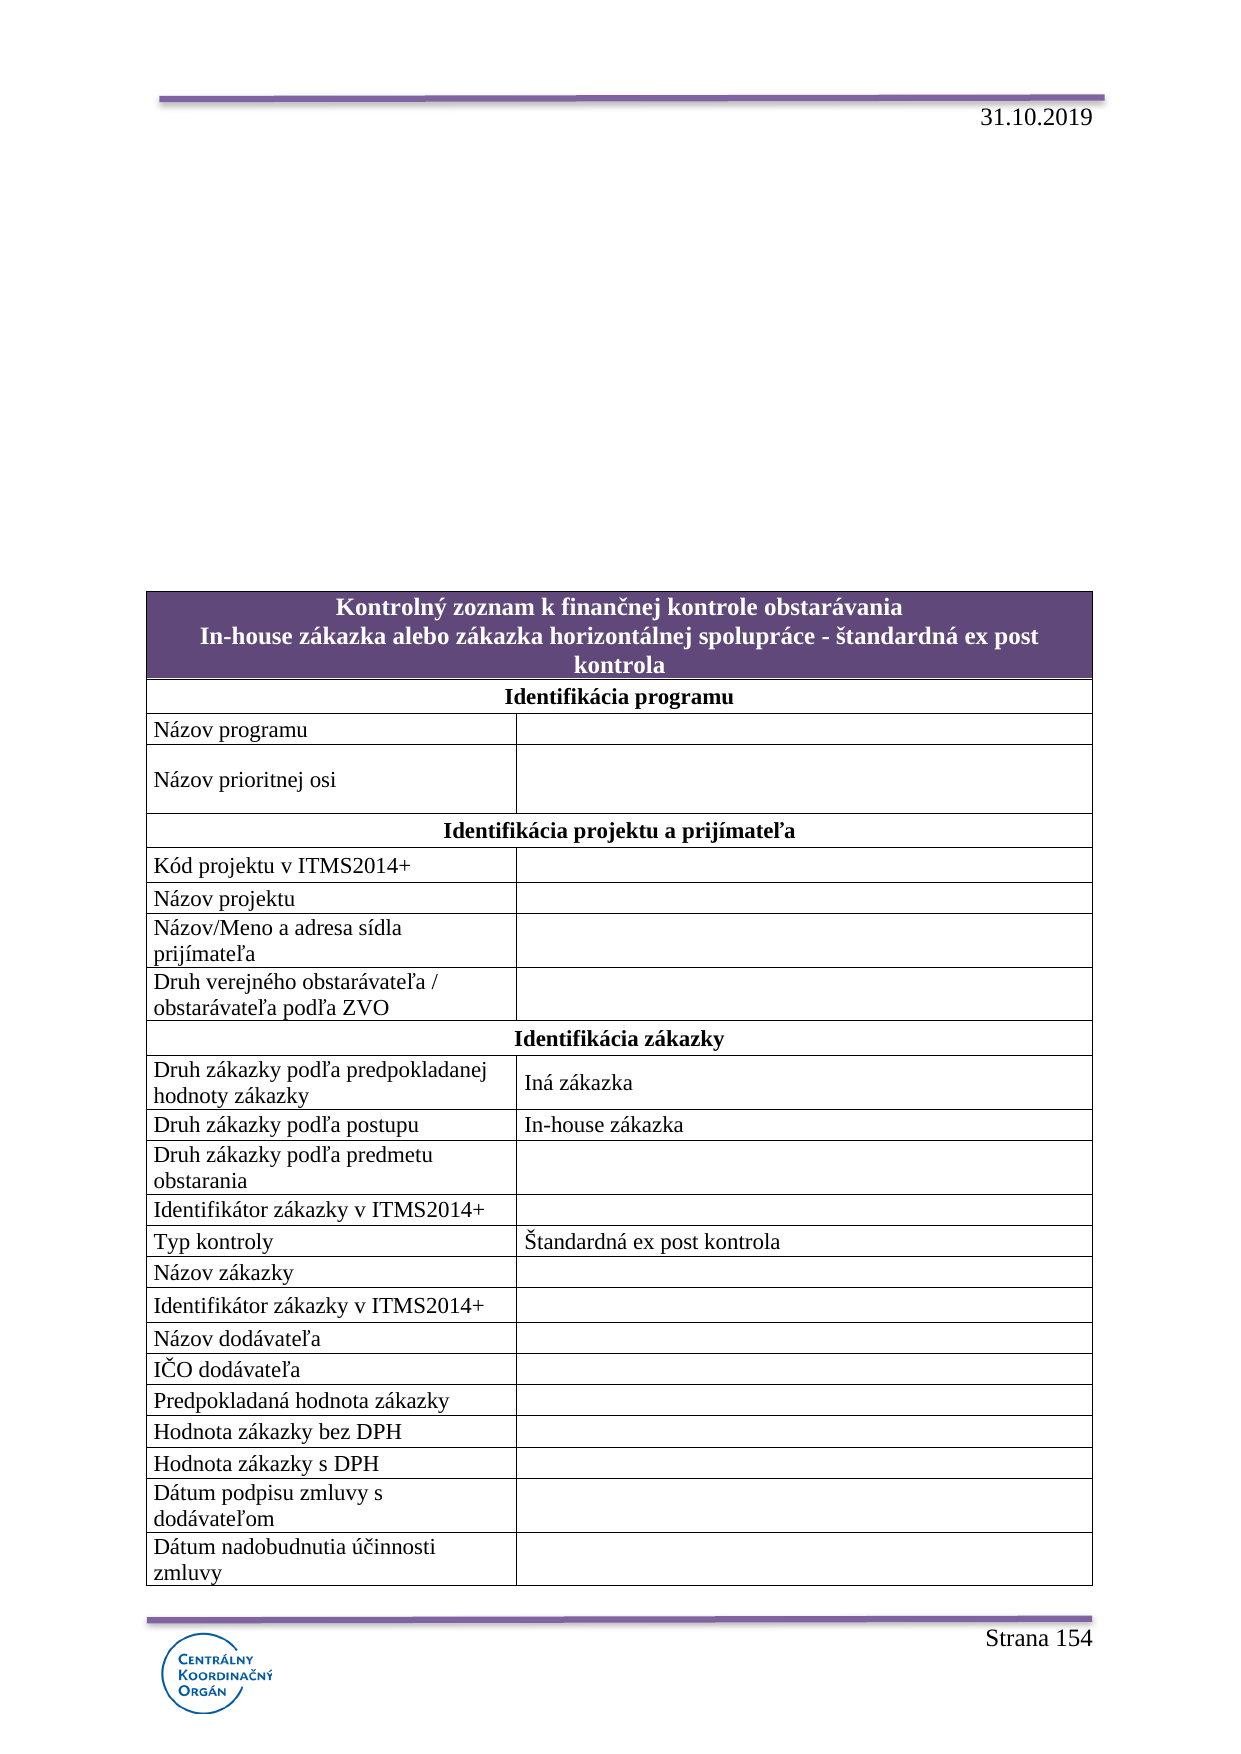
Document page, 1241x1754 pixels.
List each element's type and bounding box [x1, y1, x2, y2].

picture [159, 1631, 272, 1713]
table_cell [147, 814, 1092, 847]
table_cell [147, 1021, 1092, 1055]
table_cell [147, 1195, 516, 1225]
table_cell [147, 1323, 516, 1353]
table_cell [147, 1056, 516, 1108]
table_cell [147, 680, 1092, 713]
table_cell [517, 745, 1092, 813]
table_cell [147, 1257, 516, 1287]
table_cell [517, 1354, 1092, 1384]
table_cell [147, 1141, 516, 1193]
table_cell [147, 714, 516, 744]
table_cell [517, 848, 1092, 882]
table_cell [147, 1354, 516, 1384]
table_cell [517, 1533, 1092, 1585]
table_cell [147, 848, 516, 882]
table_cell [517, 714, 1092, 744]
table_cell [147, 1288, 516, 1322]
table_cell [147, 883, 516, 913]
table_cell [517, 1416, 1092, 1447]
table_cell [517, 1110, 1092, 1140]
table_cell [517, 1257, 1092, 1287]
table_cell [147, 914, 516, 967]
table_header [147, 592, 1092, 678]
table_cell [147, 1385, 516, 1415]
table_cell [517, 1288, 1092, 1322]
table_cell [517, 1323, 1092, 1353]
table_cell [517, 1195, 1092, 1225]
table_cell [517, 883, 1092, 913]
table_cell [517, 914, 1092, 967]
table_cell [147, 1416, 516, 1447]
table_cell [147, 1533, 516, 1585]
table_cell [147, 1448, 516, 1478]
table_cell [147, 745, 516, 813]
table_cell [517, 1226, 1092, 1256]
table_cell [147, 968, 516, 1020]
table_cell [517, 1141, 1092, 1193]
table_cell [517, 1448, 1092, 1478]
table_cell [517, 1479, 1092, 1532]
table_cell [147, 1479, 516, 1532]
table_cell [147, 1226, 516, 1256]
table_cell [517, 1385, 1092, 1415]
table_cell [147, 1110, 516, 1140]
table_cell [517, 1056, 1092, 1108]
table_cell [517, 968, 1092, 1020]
